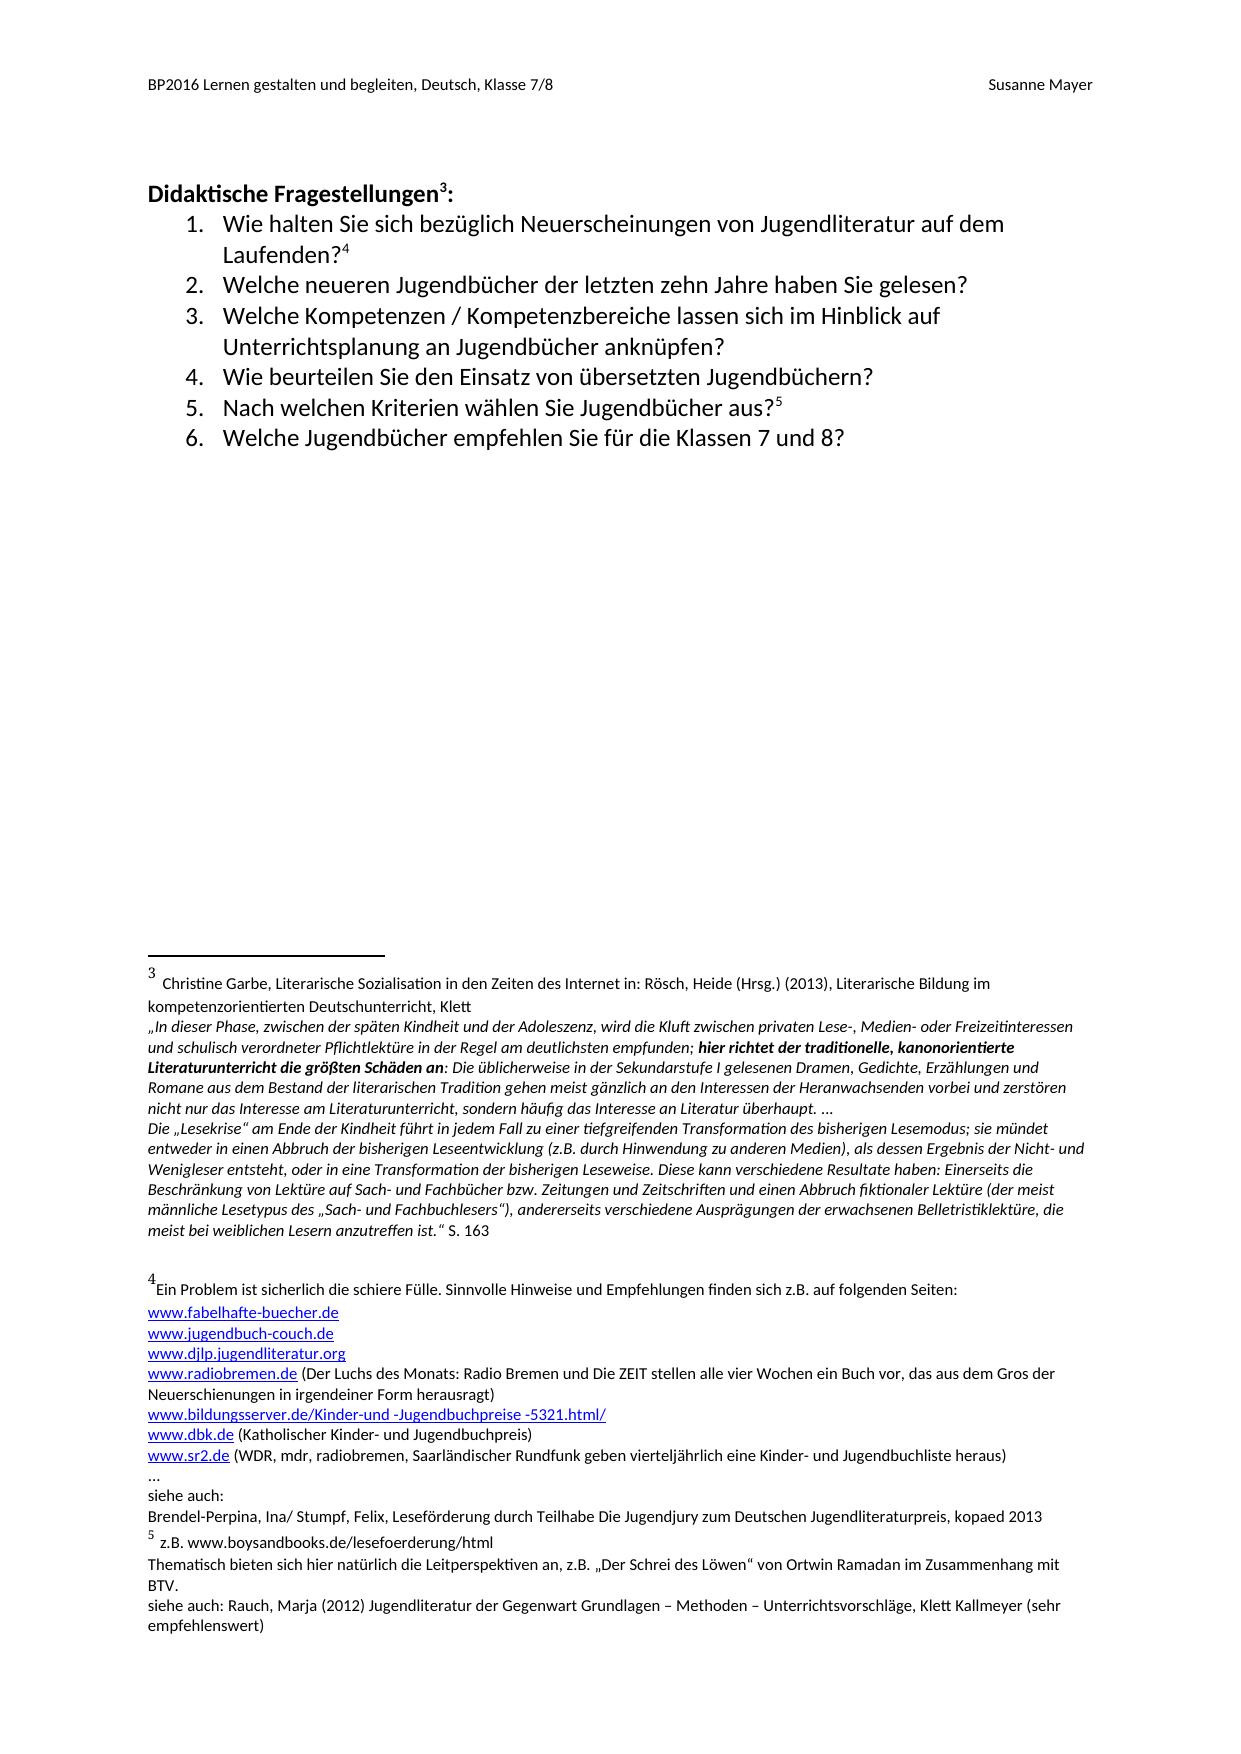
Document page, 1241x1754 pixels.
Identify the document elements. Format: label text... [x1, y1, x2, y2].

list Welche neueren Jugendbücher der letzten zehn Jahre haben Sie gelesen? [185, 270, 1093, 300]
list Wie beurteilen Sie den Einsatz von übersetzten Jugendbüchern? [185, 361, 1093, 392]
list Wie halten Sie sich bezüglich Neuerscheinungen von Jugendliteratur auf dem Laufenden? [185, 209, 1093, 270]
list Welche Jugendbücher empfehlen Sie für die Klassen 7 und 8? [185, 422, 1093, 453]
text Didaktische Fragestellungen: [148, 178, 1093, 209]
list Nach welchen Kriterien wählen Sie Jugendbücher aus? [185, 392, 1093, 422]
list Welche Kompetenzen / Kompetenzbereiche lassen sich im Hinblick auf Unterrichtsplanung an Jugendbücher anknüpfen? [185, 300, 1093, 361]
